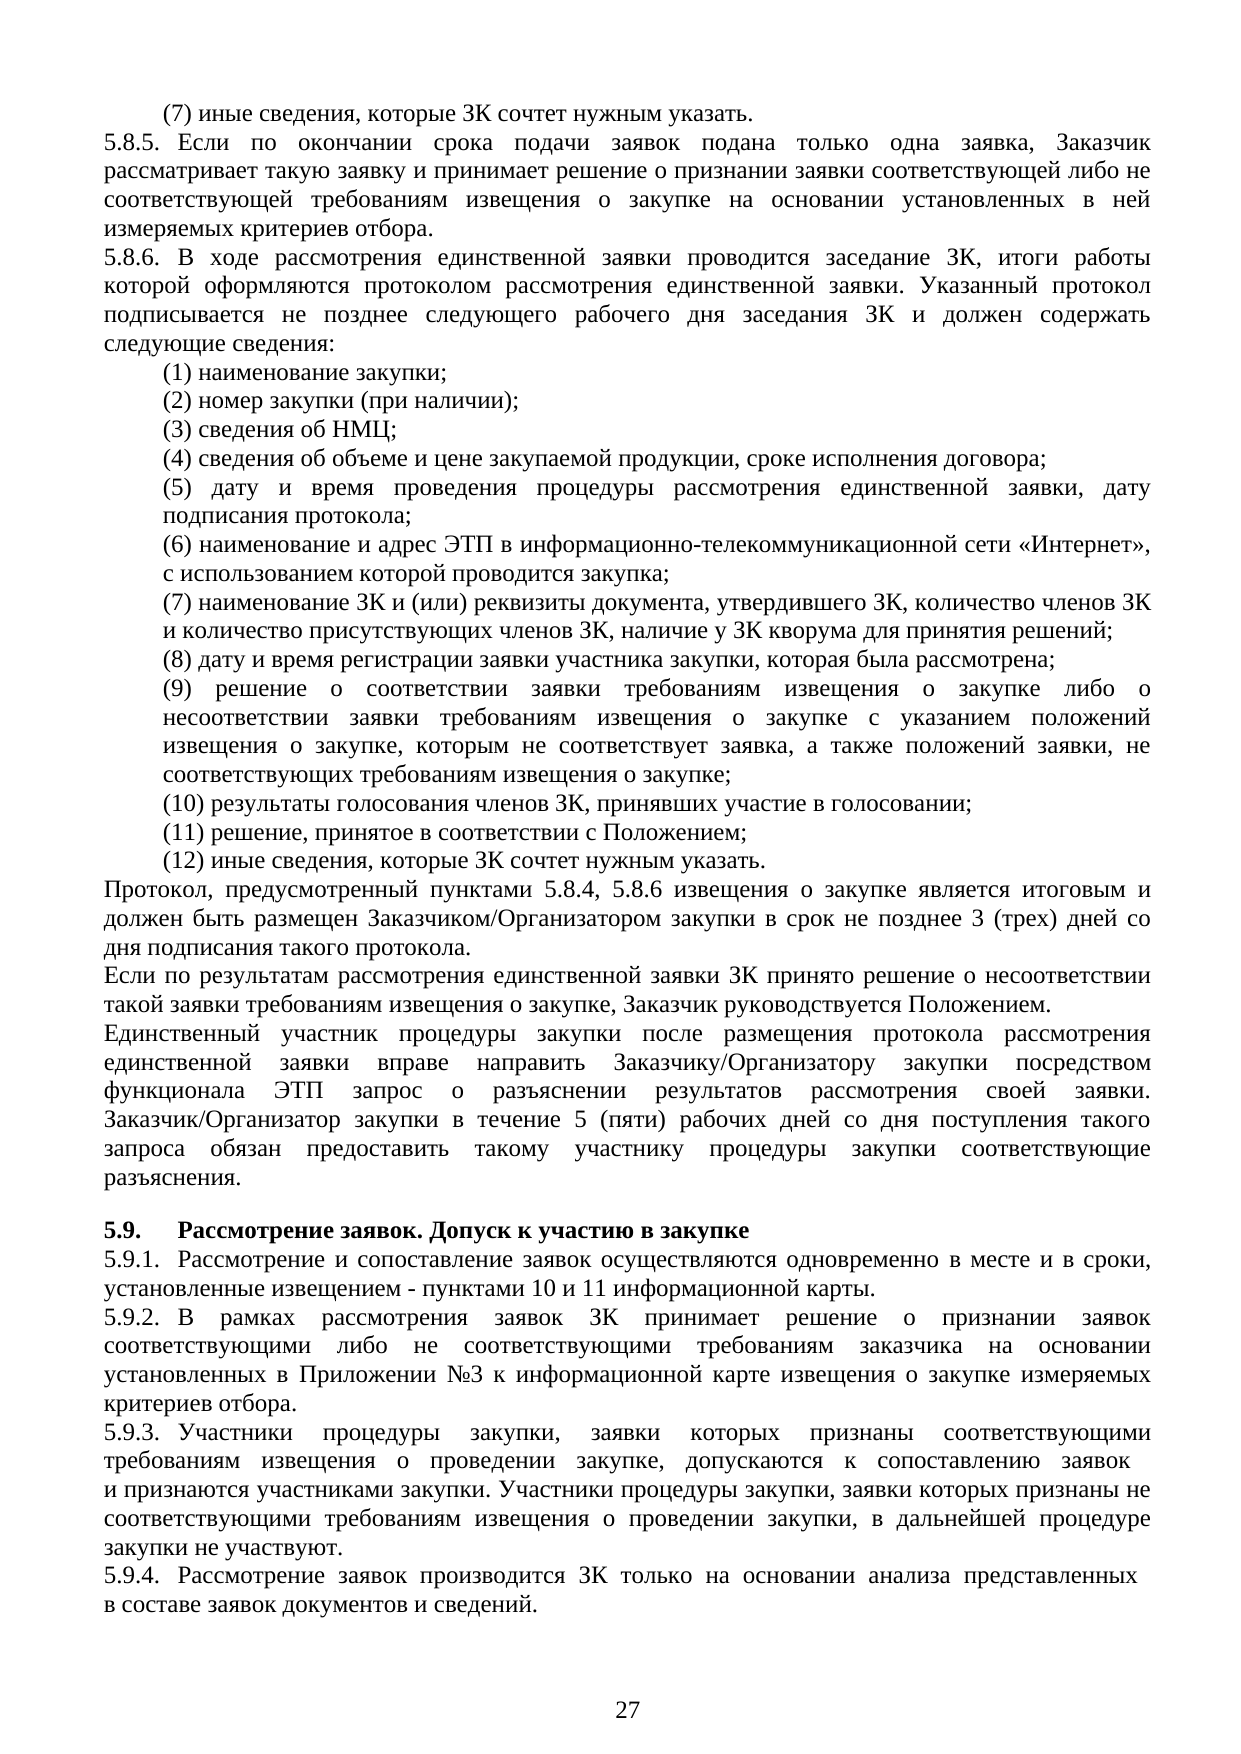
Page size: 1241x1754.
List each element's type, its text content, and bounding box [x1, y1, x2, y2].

text (5) дату и время проведения процедуры рассмотрения единственной заявки, дату подписания протокола; [163, 472, 1152, 529]
text (6) наименование и адрес ЭТП в информационно-телекоммуникационной сети «Интернет», с использованием которой проводится закупка; [163, 529, 1152, 587]
text (4) сведения об объеме и цене закупаемой продукции, сроке исполнения договора; [163, 443, 1152, 472]
text (7) иные сведения, которые ЗК сочтет нужным указать. [163, 98, 1152, 127]
text (7) наименование ЗК и (или) реквизиты документа, утвердившего ЗК, количество членов ЗК и количество присутствующих членов ЗК, наличие у ЗК кворума для принятия решений; [163, 587, 1152, 644]
text (10) результаты голосования членов ЗК, принявших участие в голосовании; [163, 788, 1152, 817]
text (2) номер закупки (при наличии); [163, 385, 1152, 414]
text (12) иные сведения, которые ЗК сочтет нужным указать. [163, 845, 1152, 874]
text Если по результатам рассмотрения единственной заявки ЗК принято решение о несоответствии такой заявки требованиям извещения о закупке, Заказчик руководствуется Положением. [103, 960, 1152, 1018]
text (9) решение о соответствии заявки требованиям извещения о закупке либо о несоответствии заявки требованиям извещения о закупке с указанием положений извещения о закупке, которым не соответствует заявка, а также положений заявки, не соответствующих требованиям извещения о закупке; [163, 673, 1152, 788]
list Участники процедуры закупки, заявки которых признаны соответствующими требованиям извещения о проведении закупке, допускаются к сопоставлению заявок и признаются участниками закупки. Участники процедуры закупки, заявки которых признаны не соответствующими требованиям извещения о проведении закупки, в дальнейшей процедуре закупки не участвуют. [103, 1417, 1152, 1560]
list Рассмотрение и сопоставление заявок осуществляются одновременно в месте и в сроки, установленные извещением - пунктами 10 и 11 информационной карты. [103, 1244, 1152, 1302]
text (11) решение, принятое в соответствии с Положением; [163, 817, 1152, 845]
text (8) дату и время регистрации заявки участника закупки, которая была рассмотрена; [163, 644, 1152, 673]
text (1) наименование закупки; [163, 357, 1152, 385]
text (3) сведения об НМЦ; [163, 414, 1152, 443]
list Если по окончании срока подачи заявок подана только одна заявка, Заказчик рассматривает такую заявку и принимает решение о признании заявки соответствующей либо не соответствующей требованиям извещения о закупке на основании установленных в ней измеряемых критериев отбора. [103, 127, 1152, 242]
text Протокол, предусмотренный пунктами 5.8.4, 5.8.6 извещения о закупке является итоговым и должен быть размещен Заказчиком/Организатором закупки в срок не позднее 3 (трех) дней со дня подписания такого протокола. [103, 874, 1152, 960]
list Рассмотрение заявок. Допуск к участию в закупке [103, 1215, 1152, 1244]
list В ходе рассмотрения единственной заявки проводится заседание ЗК, итоги работы которой оформляются протоколом рассмотрения единственной заявки. Указанный протокол подписывается не позднее следующего рабочего дня заседания ЗК и должен содержать следующие сведения: [103, 242, 1152, 357]
list Рассмотрение заявок производится ЗК только на основании анализа представленных в составе заявок документов и сведений. [103, 1560, 1152, 1618]
text Единственный участник процедуры закупки после размещения протокола рассмотрения единственной заявки вправе направить Заказчику/Организатору закупки посредством функционала ЭТП запрос о разъяснении результатов рассмотрения своей заявки. Заказчик/Организатор закупки в течение 5 (пяти) рабочих дней со дня поступления такого запроса обязан предоставить такому участнику процедуры закупки соответствующие разъяснения. [103, 1018, 1152, 1190]
list В рамках рассмотрения заявок ЗК принимает решение о признании заявок соответствующими либо не соответствующими требованиям заказчика на основании установленных в Приложении №3 к информационной карте извещения о закупке измеряемых критериев отбора. [103, 1302, 1152, 1417]
